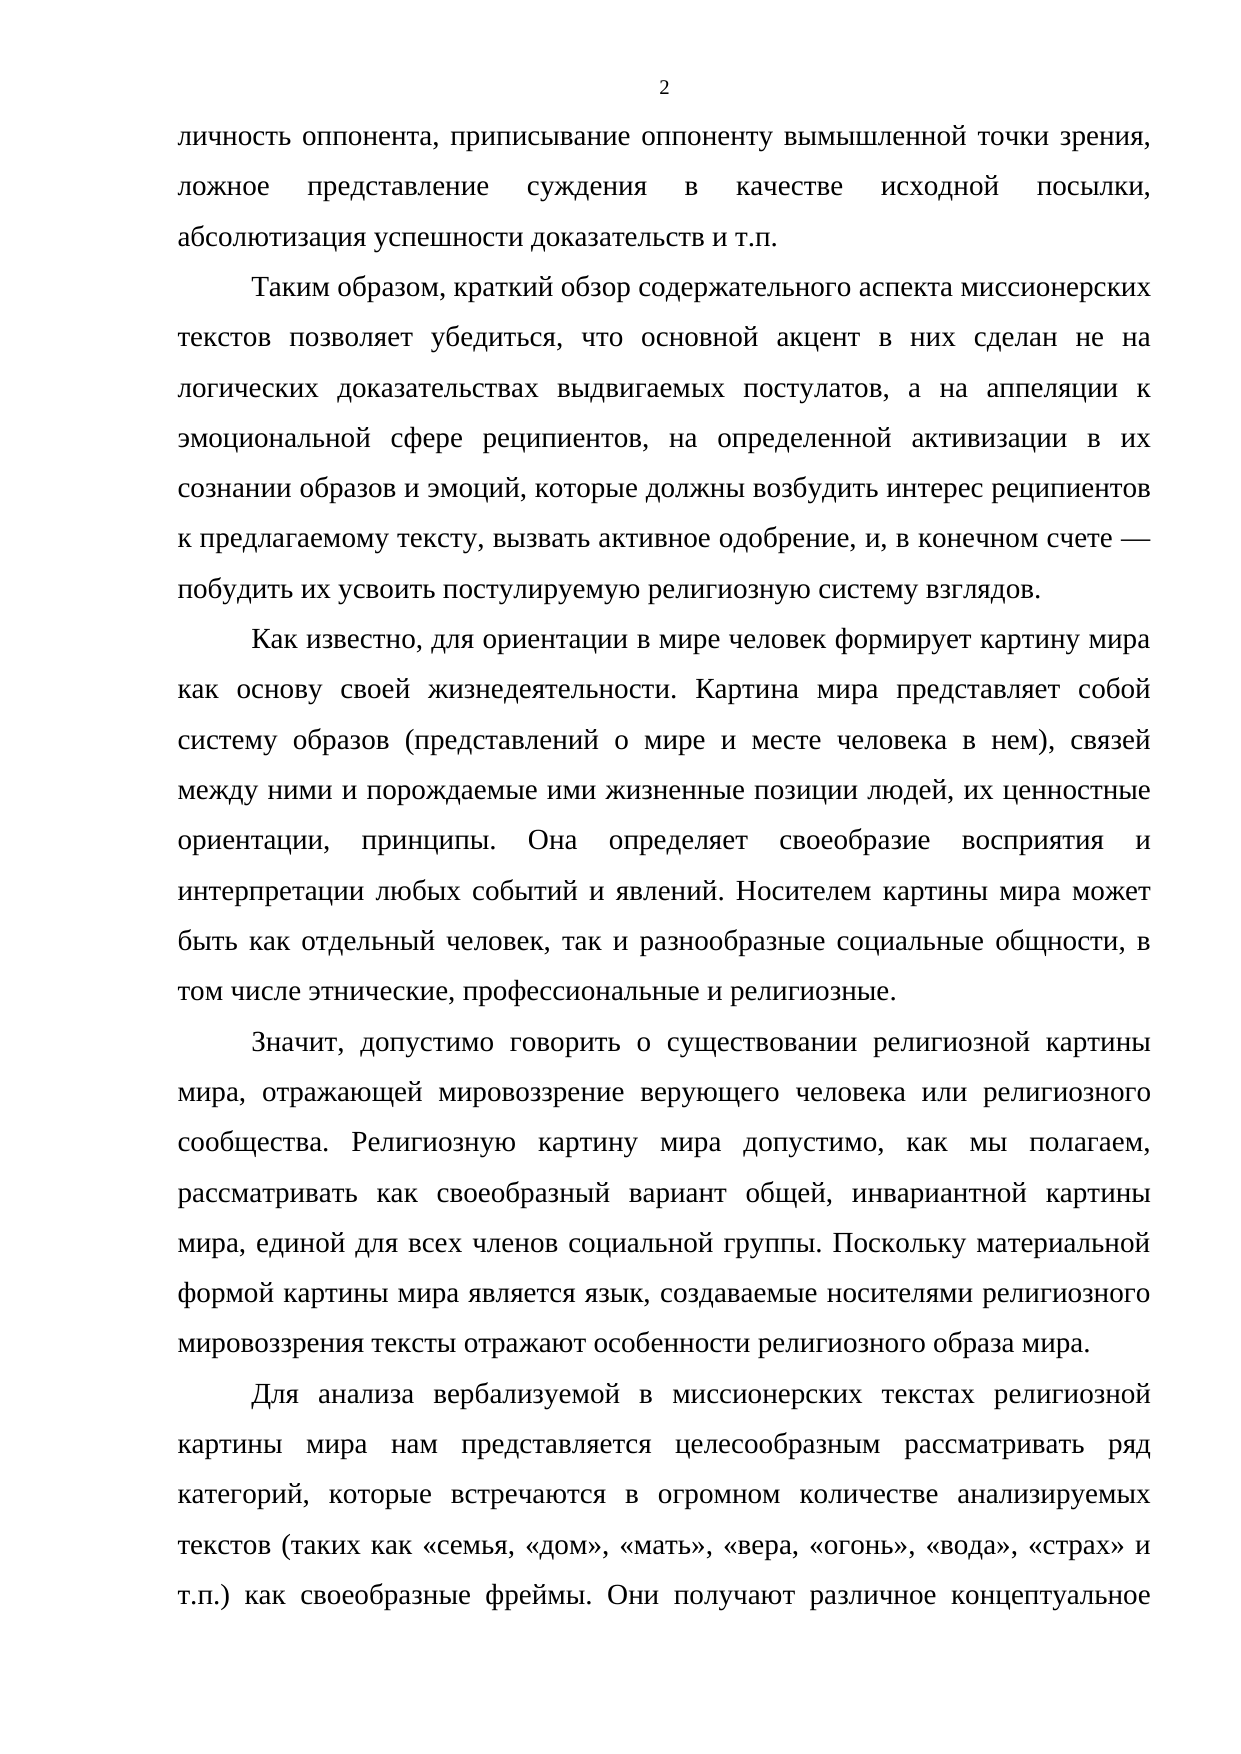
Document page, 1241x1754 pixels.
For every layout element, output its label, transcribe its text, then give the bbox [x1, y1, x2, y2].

text Таким образом, краткий обзор содержательного аспекта миссионерских текстов позволяет убедиться, что основной акцент в них сделан не на логических доказательствах выдвигаемых постулатов, а на аппеляции к эмоциональной сфере реципиентов, на определенной активизации в их сознании образов и эмоций, которые должны возбудить интерес реципиентов к предлагаемому тексту, вызвать активное одобрение, и, в конечном счете — побудить их усвоить постулируемую религиозную систему взглядов. [177, 269, 1152, 604]
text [177, 1376, 1152, 1611]
text Значит, допустимо говорить о существовании религиозной картины мира, отражающей мировоззрение верующего человека или религиозного сообщества. Религиозную картину мира допустимо, как мы полагаем, рассматривать как своеобразный вариант общей, инвариантной картины мира, единой для всех членов социальной группы. Поскольку материальной формой картины мира является язык, создаваемые носителями религиозного мировоззрения тексты отражают особенности религиозного образа мира. [177, 1024, 1152, 1359]
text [177, 118, 1152, 252]
text Как известно, для ориентации в мире человек формирует картину мира как основу своей жизнедеятельности. Картина мира представляет собой систему образов (представлений о мире и месте человека в нем), связей между ними и порождаемые ими жизненные позиции людей, их ценностные ориентации, принципы. Она определяет своеобразие восприятия и интерпретации любых событий и явлений. Носителем картины мира может быть как отдельный человек, так и разнообразные социальные общности, в том числе этнические, профессиональные и религиозные. [177, 621, 1152, 1007]
